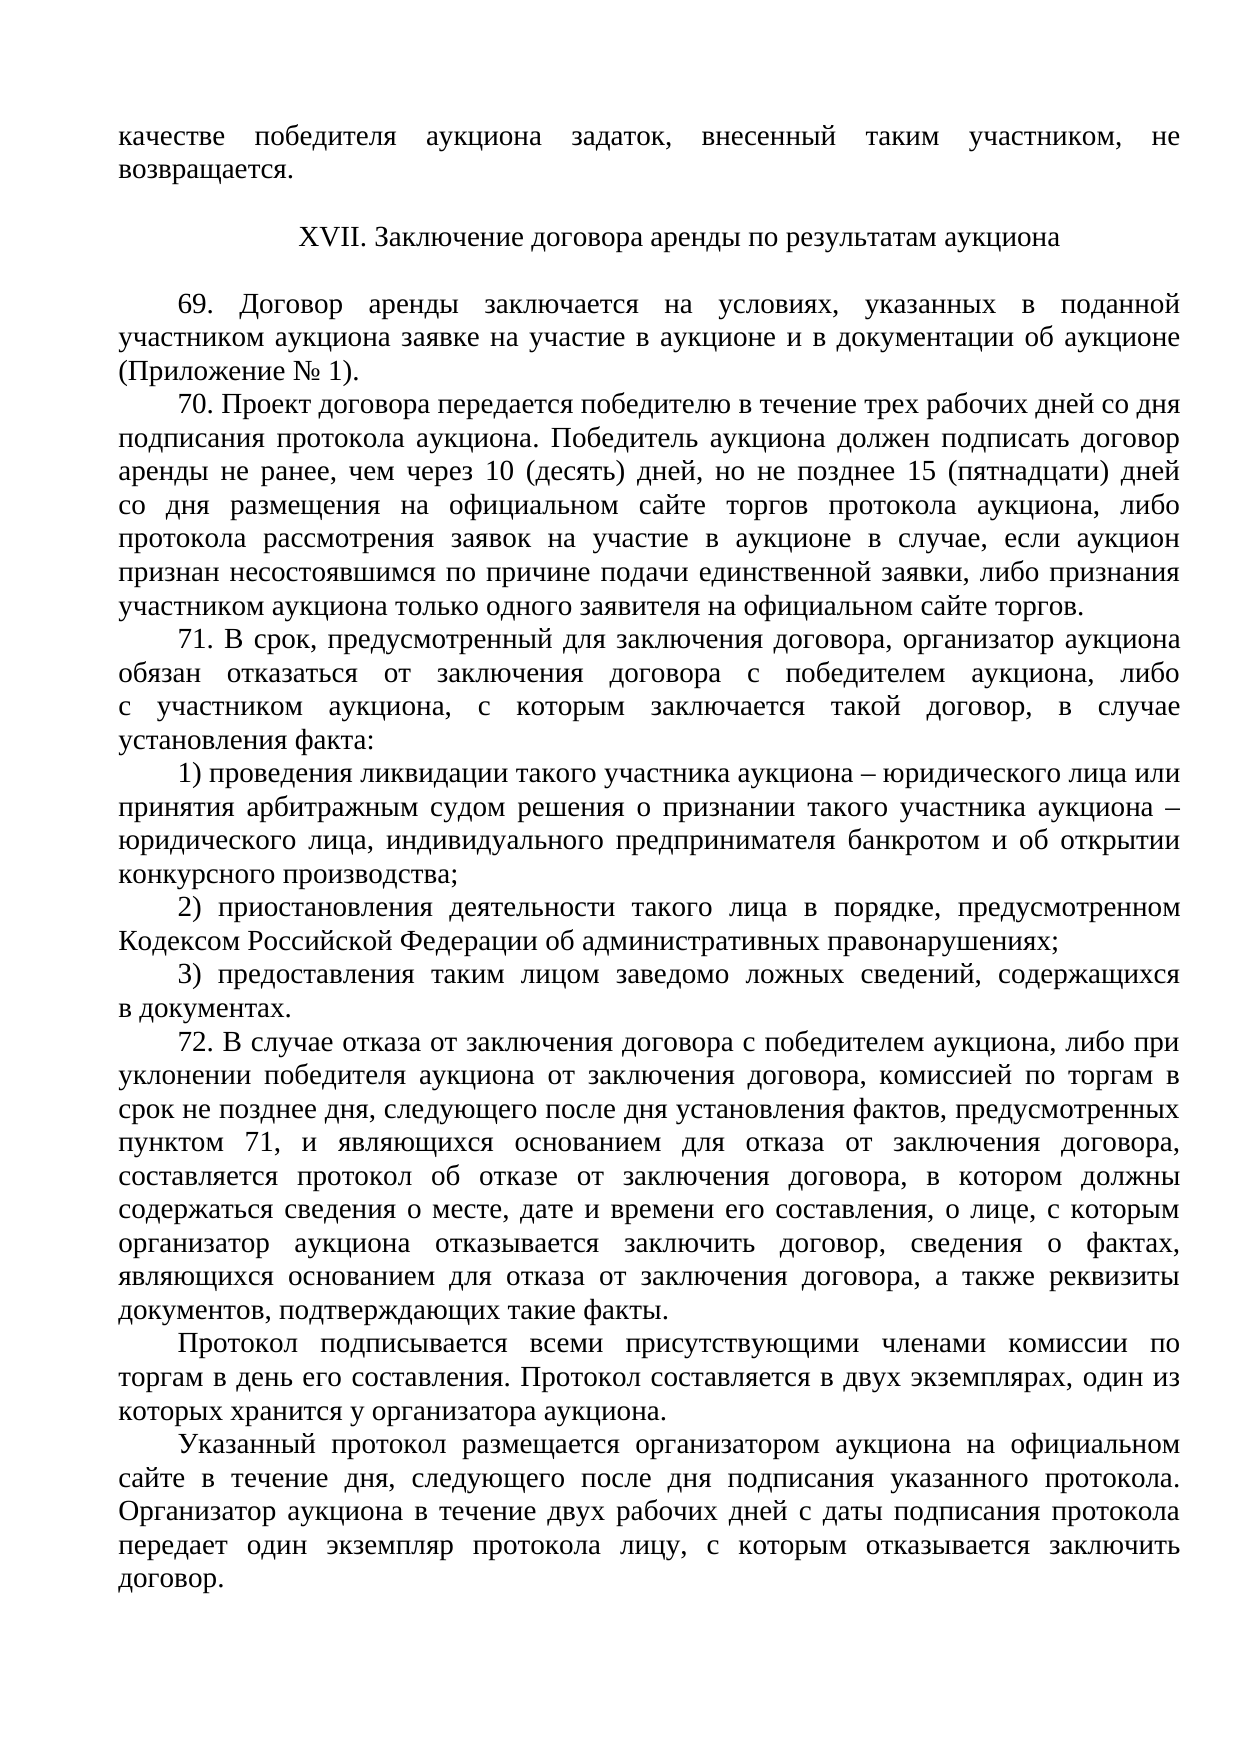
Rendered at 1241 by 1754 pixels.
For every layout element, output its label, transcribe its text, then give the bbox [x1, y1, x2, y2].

text 71. В срок, предусмотренный для заключения договора, организатор аукциона обязан отказаться от заключения договора с победителем аукциона, либо с участником аукциона, с которым заключается такой договор, в случае установления факта: [118, 621, 1181, 755]
text Указанный протокол размещается организатором аукциона на официальном сайте в течение дня, следующего после дня подписания указанного протокола. Организатор аукциона в течение двух рабочих дней с даты подписания протокола передает один экземпляр протокола лицу, с которым отказывается заключить договор. [118, 1426, 1181, 1594]
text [118, 118, 1181, 185]
text 69. Договор аренды заключается на условиях, указанных в поданной участником аукциона заявке на участие в аукционе и в документации об аукционе (Приложение № 1). [118, 286, 1181, 386]
text XVII. Заключение договора аренды по результатам аукциона [118, 219, 1181, 252]
text 3) предоставления таким лицом заведомо ложных сведений, содержащихся в документах. [118, 957, 1181, 1024]
text 72. В случае отказа от заключения договора с победителем аукциона, либо при уклонении победителя аукциона от заключения договора, комиссией по торгам в срок не позднее дня, следующего после дня установления фактов, предусмотренных пунктом 71, и являющихся основанием для отказа от заключения договора, составляется протокол об отказе от заключения договора, в котором должны содержаться сведения о месте, дате и времени его составления, о лице, с которым организатор аукциона отказывается заключить договор, сведения о фактах, являющихся основанием для отказа от заключения договора, а также реквизиты документов, подтверждающих такие факты. [118, 1024, 1181, 1326]
text 1) проведения ликвидации такого участника аукциона – юридического лица или принятия арбитражным судом решения о признании такого участника аукциона – юридического лица, индивидуального предпринимателя банкротом и об открытии конкурсного производства; [118, 755, 1181, 889]
text Протокол подписывается всеми присутствующими членами комиссии по торгам в день его составления. Протокол составляется в двух экземплярах, один из которых хранится у организатора аукциона. [118, 1326, 1181, 1426]
text 70. Проект договора передается победителю в течение трех рабочих дней со дня подписания протокола аукциона. Победитель аукциона должен подписать договор аренды не ранее, чем через 10 (десять) дней, но не позднее 15 (пятнадцати) дней со дня размещения на официальном сайте торгов протокола аукциона, либо протокола рассмотрения заявок на участие в аукционе в случае, если аукцион признан несостоявшимся по причине подачи единственной заявки, либо признания участником аукциона только одного заявителя на официальном сайте торгов. [118, 386, 1181, 621]
text 2) приостановления деятельности такого лица в порядке, предусмотренном Кодексом Российской Федерации об административных правонарушениях; [118, 889, 1181, 957]
